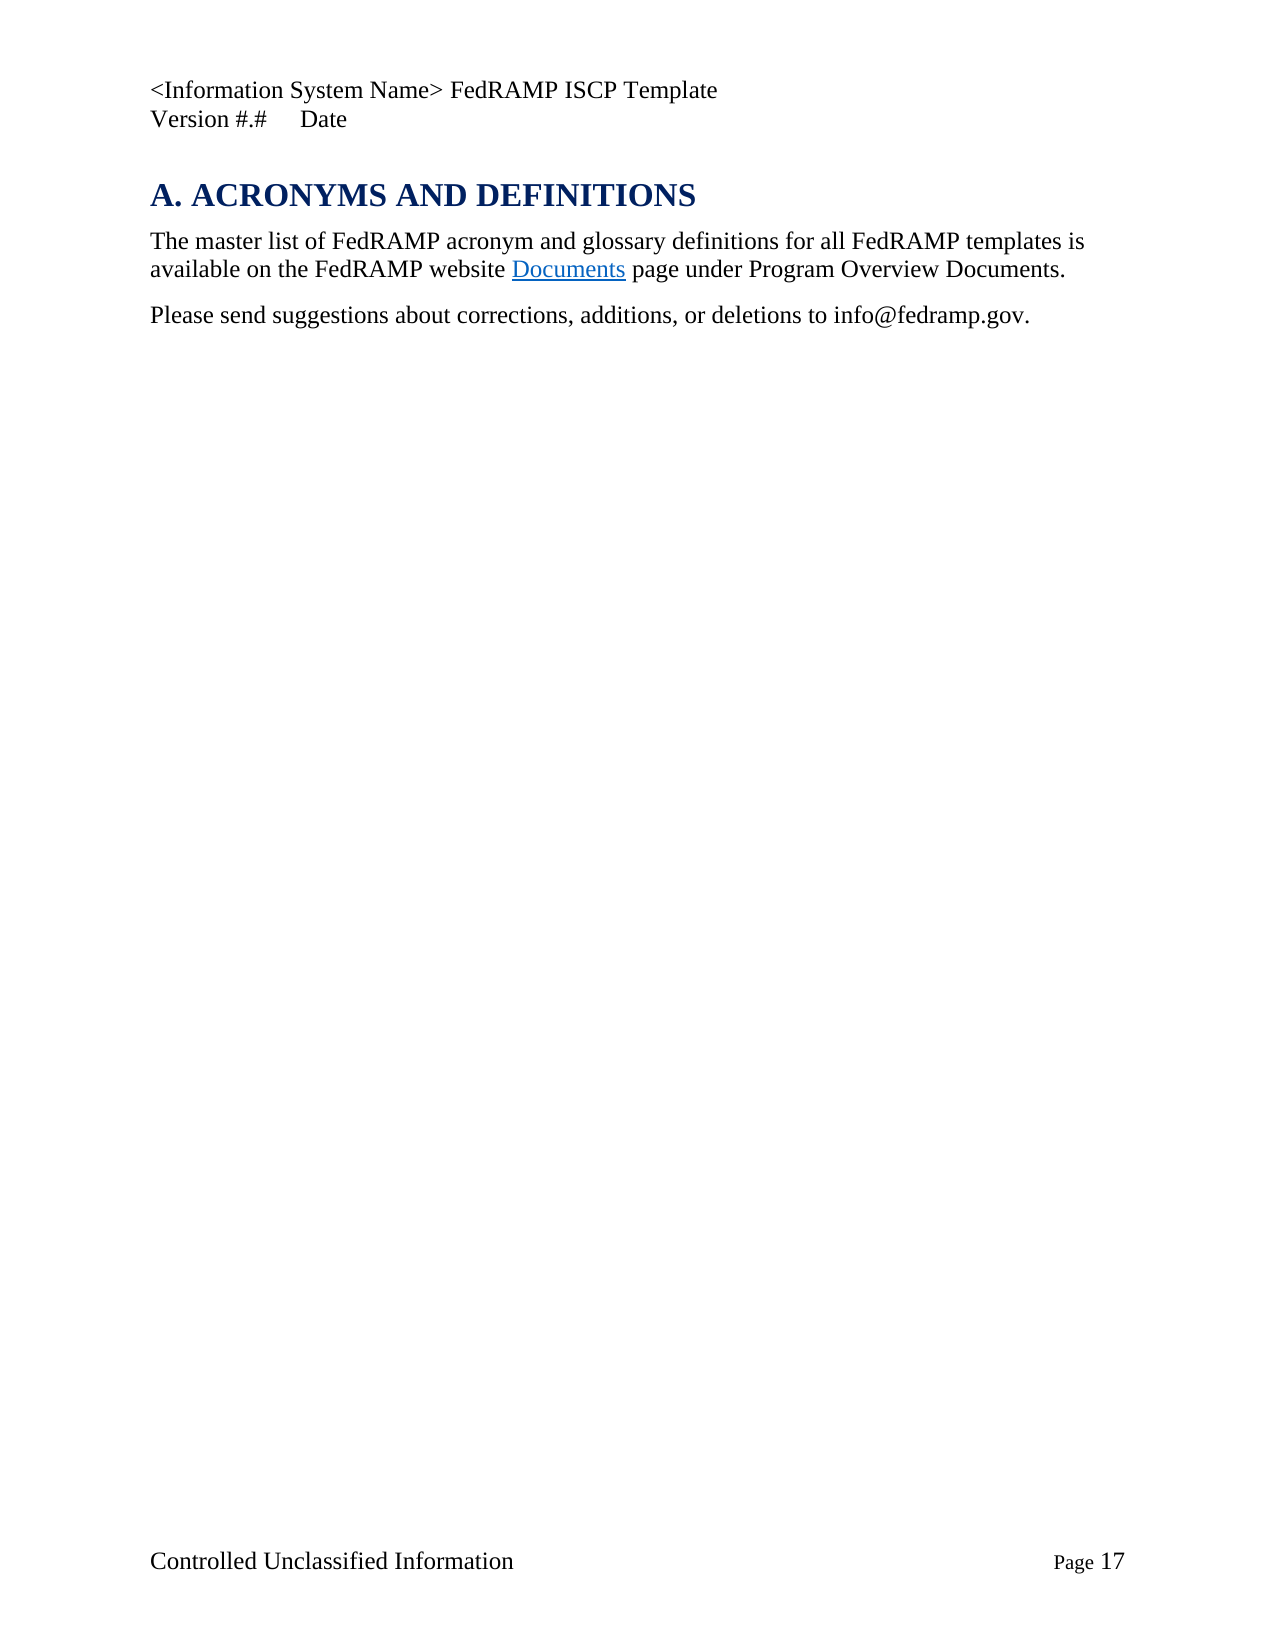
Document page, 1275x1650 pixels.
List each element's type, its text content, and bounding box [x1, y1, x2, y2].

text The master list of FedRAMP acronym and glossary definitions for all FedRAMP templates is available on the FedRAMP website Documents page under Program Overview Documents. [150, 226, 1125, 283]
text Please send suggestions about corrections, additions, or deletions to info@fedramp.gov. [150, 300, 1125, 329]
text Acronyms and Definitions [150, 175, 1125, 213]
